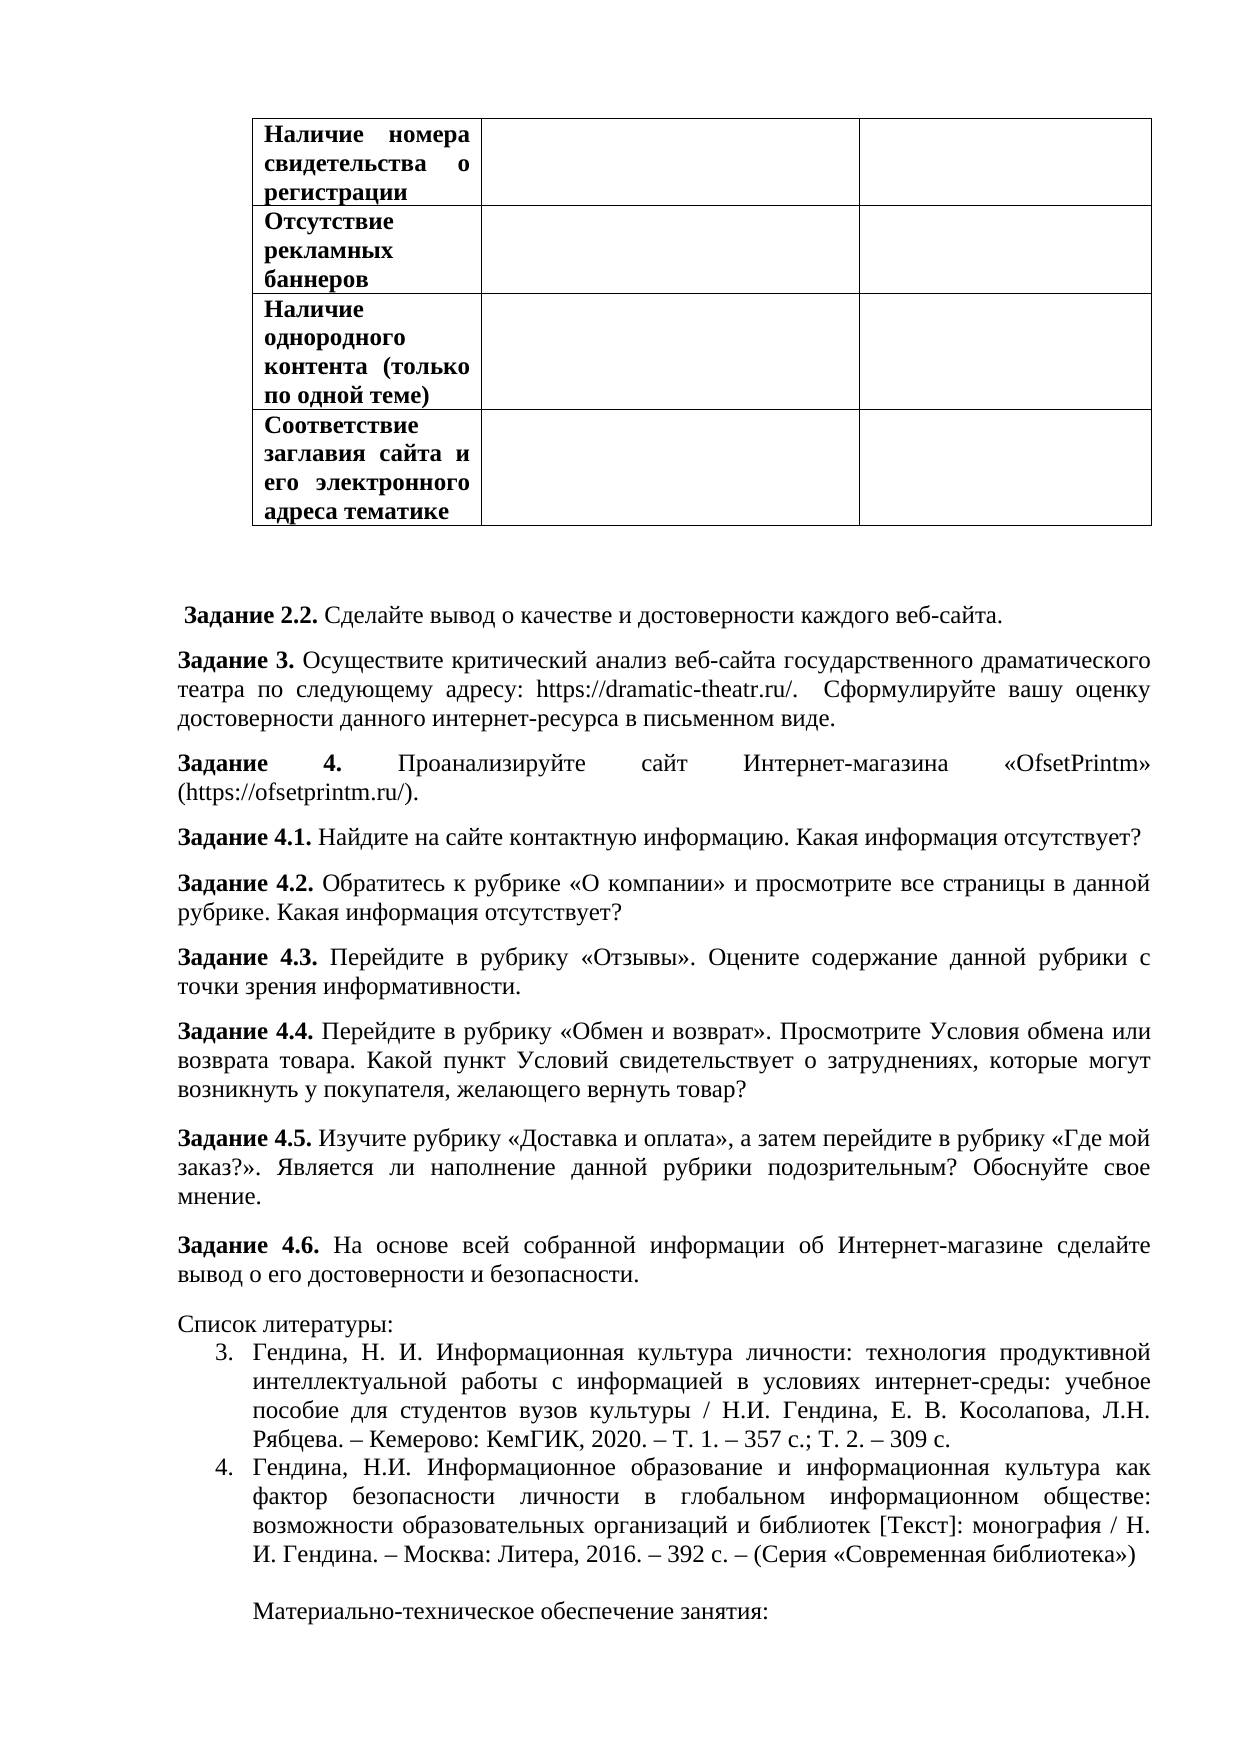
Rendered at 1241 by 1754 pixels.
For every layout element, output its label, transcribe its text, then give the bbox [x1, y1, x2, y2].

table_cell [482, 119, 859, 205]
table_cell [860, 119, 1151, 205]
text Задание 4.6. На основе всей собранной информации об Интернет-магазине сделайте вывод о его достоверности и безопасности. [177, 1230, 1152, 1288]
text Задание 4.2. Обратитесь к рубрике «О компании» и просмотрите все страницы в данной рубрике. Какая информация отсутствует? [177, 868, 1152, 925]
table_cell [860, 206, 1151, 293]
text Материально-техническое обеспечение занятия: [252, 1596, 1152, 1625]
table_cell [860, 294, 1151, 409]
text Список литературы: [177, 1309, 1152, 1337]
table_cell [482, 410, 859, 525]
list Гендина, Н.И. Информационное образование и информационная культура как фактор безопасности личности в глобальном информационном обществе: возможности образовательных организаций и библиотек [Текст]: монография / Н. И. Гендина. – Москва: Литера, 2016. – 392 с. – (Серия «Современная библиотека») [215, 1452, 1152, 1567]
list Гендина, Н. И. Информационная культура личности: технология продуктивной интеллектуальной работы с информацией в условиях интернет-среды: учебное пособие для студентов вузов культуры / Н.И. Гендина, Е. В. Косолапова, Л.Н. Рябцева. – Кемерово: КемГИК, 2020. – Т. 1. – 357 с.; Т. 2. – 309 с. [215, 1337, 1152, 1452]
text Задание 4.1. Найдите на сайте контактную информацию. Какая информация отсутствует? [177, 822, 1152, 851]
table_cell Соответствие заглавия сайта и его электронного адреса тематике [253, 410, 481, 525]
text Задание 4. Проанализируйте сайт Интернет-магазина «OfsetPrintm» (https://ofsetprintm.ru/). [177, 748, 1152, 806]
table_cell [482, 206, 859, 293]
text Задание 4.3. Перейдите в рубрику «Отзывы». Оцените содержание данной рубрики с точки зрения информативности. [177, 942, 1152, 999]
table_cell Наличие номера свидетельства о регистрации [253, 119, 481, 205]
text Задание 3. Осуществите критический анализ веб-сайта государственного драматического театра по следующему адресу: https://dramatic-theatr.ru/. Сформулируйте вашу оценку достоверности данного интернет-ресурса в письменном виде. [177, 645, 1152, 732]
text Задание 4.5. Изучите рубрику «Доставка и оплата», а затем перейдите в рубрику «Где мой заказ?». Является ли наполнение данной рубрики подозрительным? Обоснуйте свое мнение. [177, 1123, 1152, 1209]
table_cell Наличие однородного контента (только по одной теме) [253, 294, 481, 409]
table_cell [860, 410, 1151, 525]
table_cell [482, 294, 859, 409]
text Задание 2.2. Сделайте вывод о качестве и достоверности каждого веб-сайта. [177, 600, 1152, 629]
text Задание 4.4. Перейдите в рубрику «Обмен и возврат». Просмотрите Условия обмена или возврата товара. Какой пункт Условий свидетельствует о затруднениях, которые могут возникнуть у покупателя, желающего вернуть товар? [177, 1016, 1152, 1102]
table_cell Отсутствие рекламных баннеров [253, 206, 481, 293]
